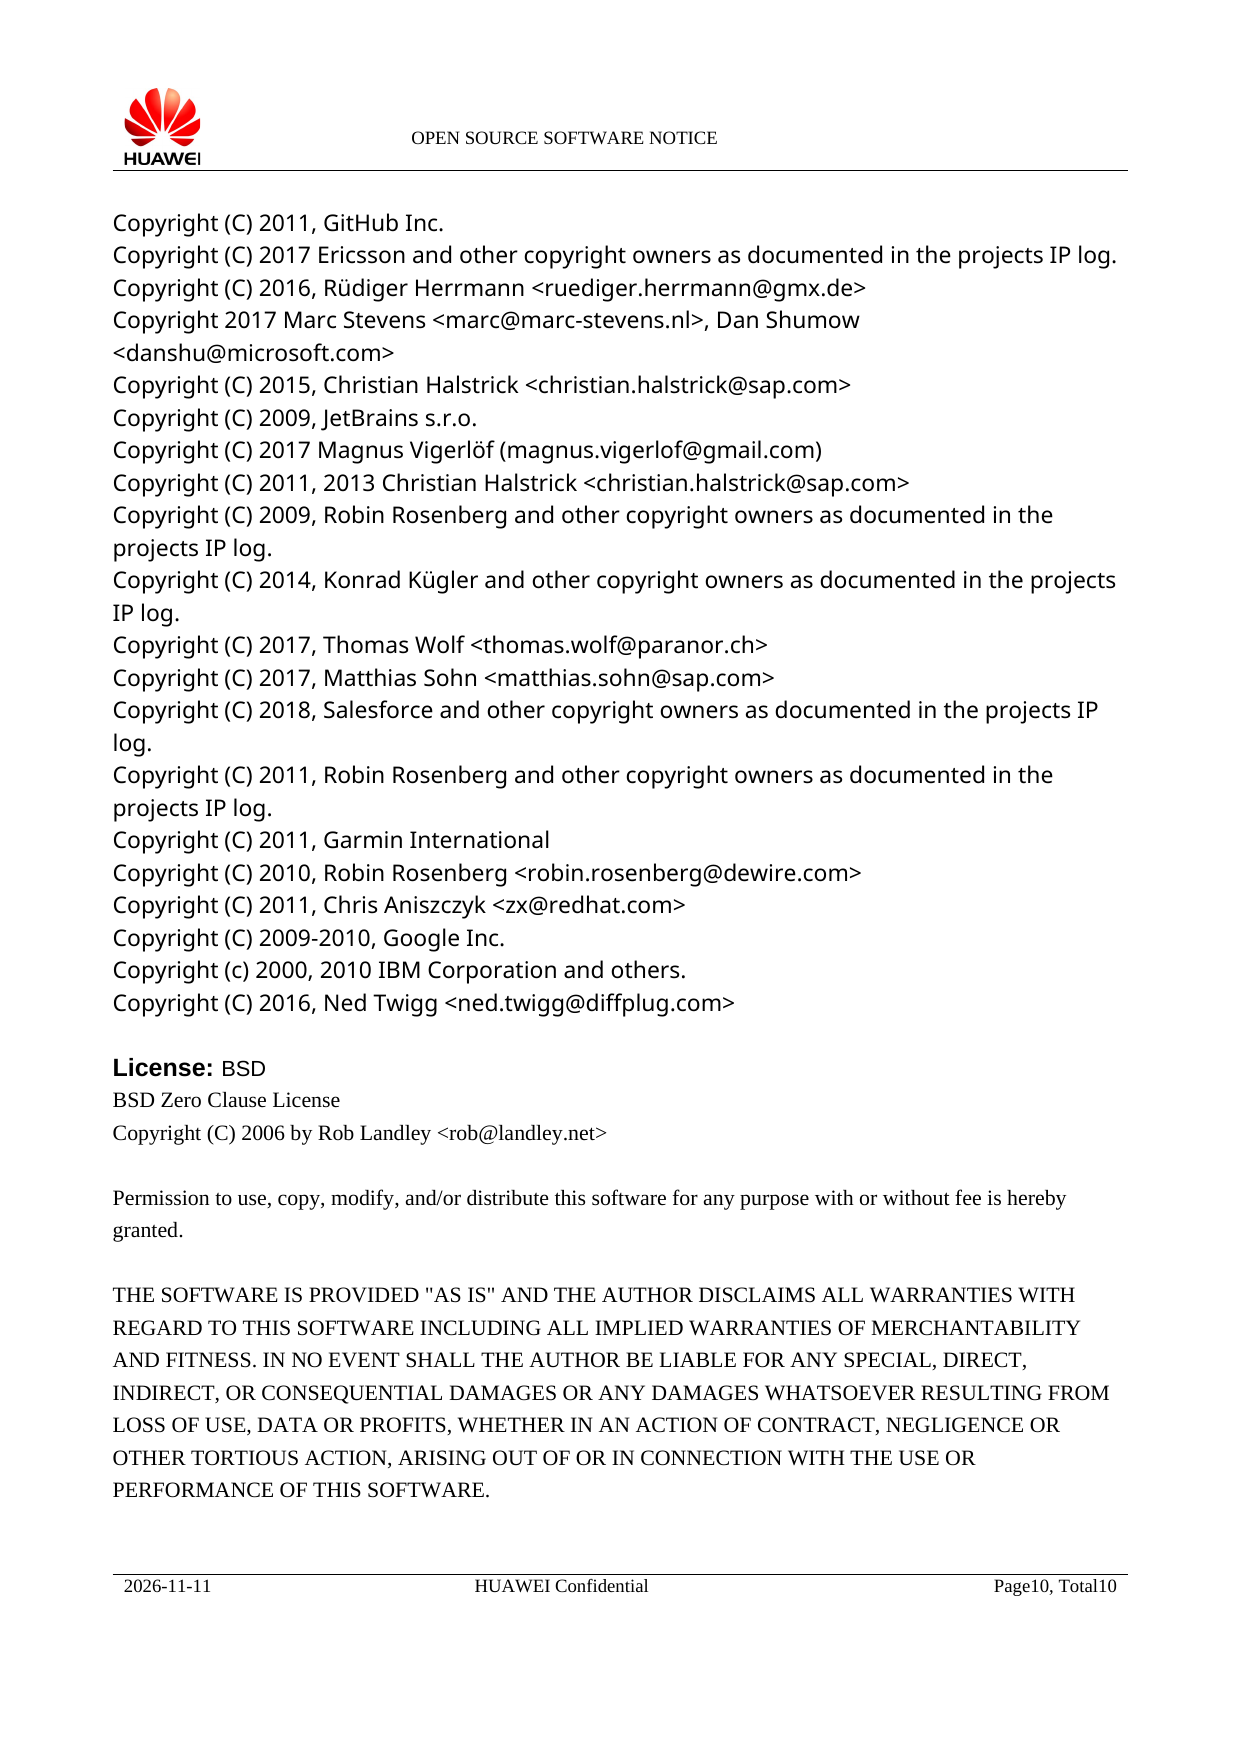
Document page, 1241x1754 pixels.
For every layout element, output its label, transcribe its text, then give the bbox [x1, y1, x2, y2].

text BSD Zero Clause License Copyright (C) 2006 by Rob Landley <rob@landley.net> Permission to use, copy, modify, and/or distribute this software for any purpose with or without fee is hereby granted. THE SOFTWARE IS PROVIDED "AS IS" AND THE AUTHOR DISCLAIMS ALL WARRANTIES WITH REGARD TO THIS SOFTWARE INCLUDING ALL IMPLIED WARRANTIES OF MERCHANTABILITY AND FITNESS. IN NO EVENT SHALL THE AUTHOR BE LIABLE FOR ANY SPECIAL, DIRECT, INDIRECT, OR CONSEQUENTIAL DAMAGES OR ANY DAMAGES WHATSOEVER RESULTING FROM LOSS OF USE, DATA OR PROFITS, WHETHER IN AN ACTION OF CONTRACT, NEGLIGENCE OR OTHER TORTIOUS ACTION, ARISING OUT OF OR IN CONNECTION WITH THE USE OR PERFORMANCE OF THIS SOFTWARE. [112, 1084, 1128, 1539]
picture [124, 88, 201, 165]
text License: BSD [112, 1051, 1128, 1084]
